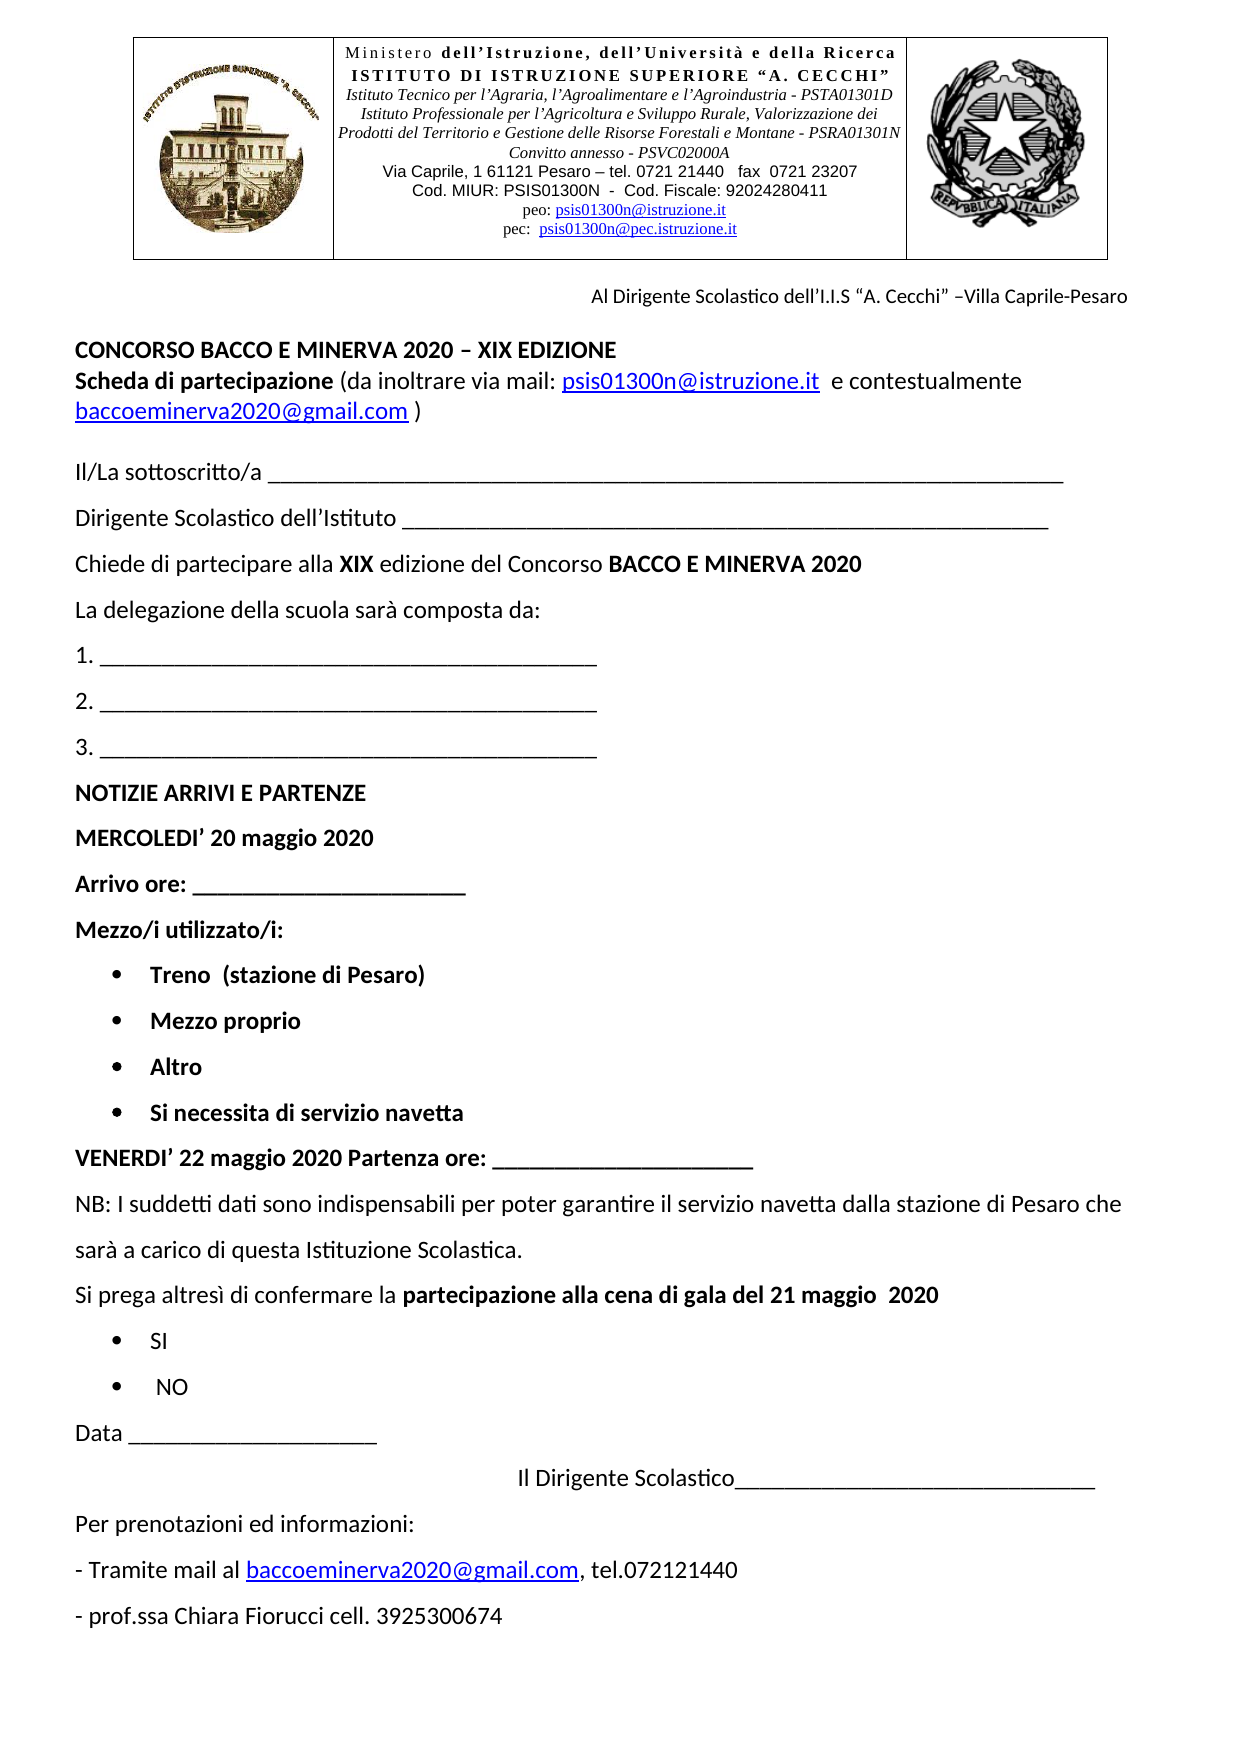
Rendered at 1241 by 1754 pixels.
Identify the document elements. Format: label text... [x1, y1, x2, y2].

list SI [112, 1325, 1165, 1356]
picture [925, 57, 1088, 229]
text VENERDI’ 22 maggio 2020 Partenza ore: _____________________ [75, 1142, 1165, 1173]
list Treno (stazione di Pesaro) [112, 959, 1165, 990]
text Si prega altresì di confermare la partecipazione alla cena di gala del 21 maggio 2020 [75, 1280, 1165, 1310]
text - prof.ssa Chiara Fiorucci cell. 3925300674 [75, 1600, 1165, 1630]
list NO [112, 1371, 1165, 1402]
text CONCORSO BACCO E MINERVA 2020 – XIX EDIZIONE [75, 334, 1165, 365]
text Al Dirigente Scolastico dell’I.I.S “A. Cecchi” –Villa Caprile-Pesaro [591, 284, 1165, 309]
list Si necessita di servizio navetta [112, 1097, 1165, 1127]
text La delegazione della scuola sarà composta da: [75, 594, 1165, 624]
text Per prenotazioni ed informazioni: [75, 1508, 1165, 1539]
text - Tramite mail al baccoeminerva2020@gmail.com, tel.072121440 [75, 1554, 1165, 1584]
text 1. ________________________________________ [75, 639, 1165, 670]
text NOTIZIE ARRIVI E PARTENZE [75, 777, 1165, 807]
text 2. ________________________________________ [75, 685, 1165, 716]
text Arrivo ore: ______________________ [75, 868, 1165, 899]
text Il Dirigente Scolastico_____________________________ [444, 1463, 1165, 1493]
text Mezzo/i utilizzato/i: [75, 914, 1165, 944]
list Altro [112, 1051, 1165, 1082]
text Il/La sottoscritto/a ________________________________________________________________ [75, 457, 1165, 487]
text MERCOLEDI’ 20 maggio 2020 [75, 822, 1165, 853]
list Mezzo proprio [112, 1005, 1165, 1036]
picture [142, 64, 319, 233]
text 3. ________________________________________ [75, 731, 1165, 761]
text Chiede di partecipare alla XIX edizione del Concorso BACCO E MINERVA 2020 [75, 548, 1165, 578]
text NB: I suddetti dati sono indispensabili per poter garantire il servizio navetta dalla stazione di Pesaro che sarà a carico di questa Istituzione Scolastica. [75, 1188, 1165, 1264]
text Dirigente Scolastico dell’Istituto ____________________________________________________ [75, 502, 1165, 533]
text Scheda di partecipazione (da inoltrare via mail: psis01300n@istruzione.it e contestualmente baccoeminerva2020@gmail.com ) [75, 365, 1165, 426]
text Data ____________________ [75, 1417, 1165, 1447]
